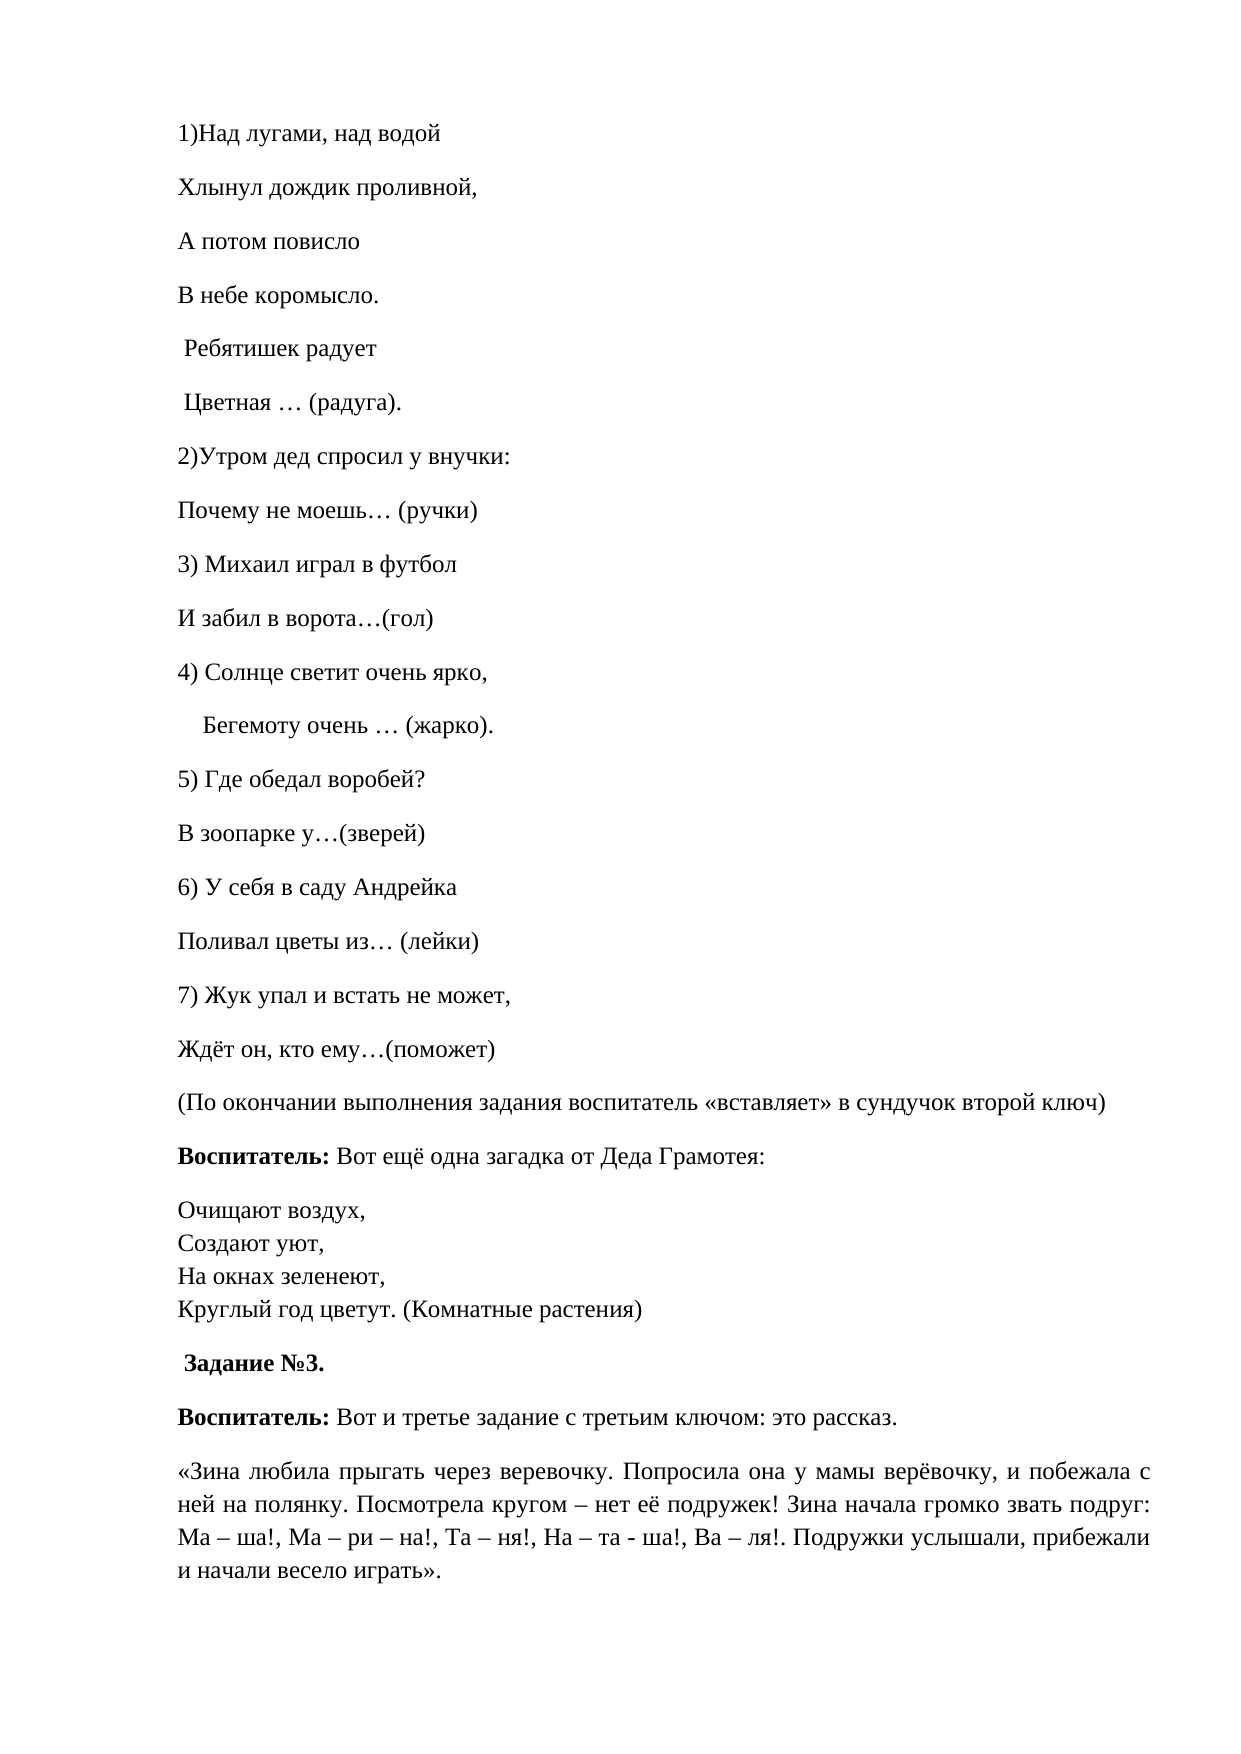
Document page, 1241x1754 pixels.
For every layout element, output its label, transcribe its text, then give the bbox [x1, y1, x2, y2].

text Воспитатель: Вот и третье задание с третьим ключом: это рассказ. [177, 1402, 1152, 1431]
text Поливал цветы из… (лейки) [177, 926, 1152, 955]
text Ждёт он, кто ему…(поможет) [177, 1034, 1152, 1062]
text 5) Где обедал воробей? [177, 764, 1152, 793]
text 1)Над лугами, над водой [177, 118, 1152, 147]
text И забил в ворота…(гол) [177, 603, 1152, 632]
text 6) У себя в саду Андрейка [177, 872, 1152, 901]
text В небе коромысло. [177, 280, 1152, 308]
text Почему не моешь… (ручки) [177, 495, 1152, 524]
text Ребятишек радует [177, 333, 1152, 362]
text Задание №3. [177, 1348, 1152, 1377]
text Воспитатель: Вот ещё одна загадка от Деда Грамотея: [177, 1141, 1152, 1170]
text 7) Жук упал и встать не может, [177, 980, 1152, 1008]
text Очищают воздух, Создают уют, На окнах зеленеют, Круглый год цветут. (Комнатные растения) [177, 1195, 1152, 1323]
text 4) Солнце светит очень ярко, [177, 657, 1152, 685]
text 3) Михаил играл в футбол [177, 549, 1152, 578]
text 2)Утром дед спросил у внучки: [177, 441, 1152, 470]
text В зоопарке у…(зверей) [177, 818, 1152, 847]
text (По окончании выполнения задания воспитатель «вставляет» в сундучок второй ключ) [177, 1087, 1152, 1116]
text «Зина любила прыгать через веревочку. Попросила она у мамы верёвочку, и побежала с ней на полянку. Посмотрела кругом – нет её подружек! Зина начала громко звать подруг: Ма – ша!, Ма – ри – на!, Та – ня!, На – та - ша!, Ва – ля!. Подружки услышали, прибежали и начали весело играть». [177, 1456, 1152, 1584]
text Хлынул дождик проливной, [177, 172, 1152, 201]
text Цветная … (радуга). [177, 387, 1152, 416]
text А потом повисло [177, 226, 1152, 254]
text Бегемоту очень … (жарко). [177, 711, 1152, 739]
